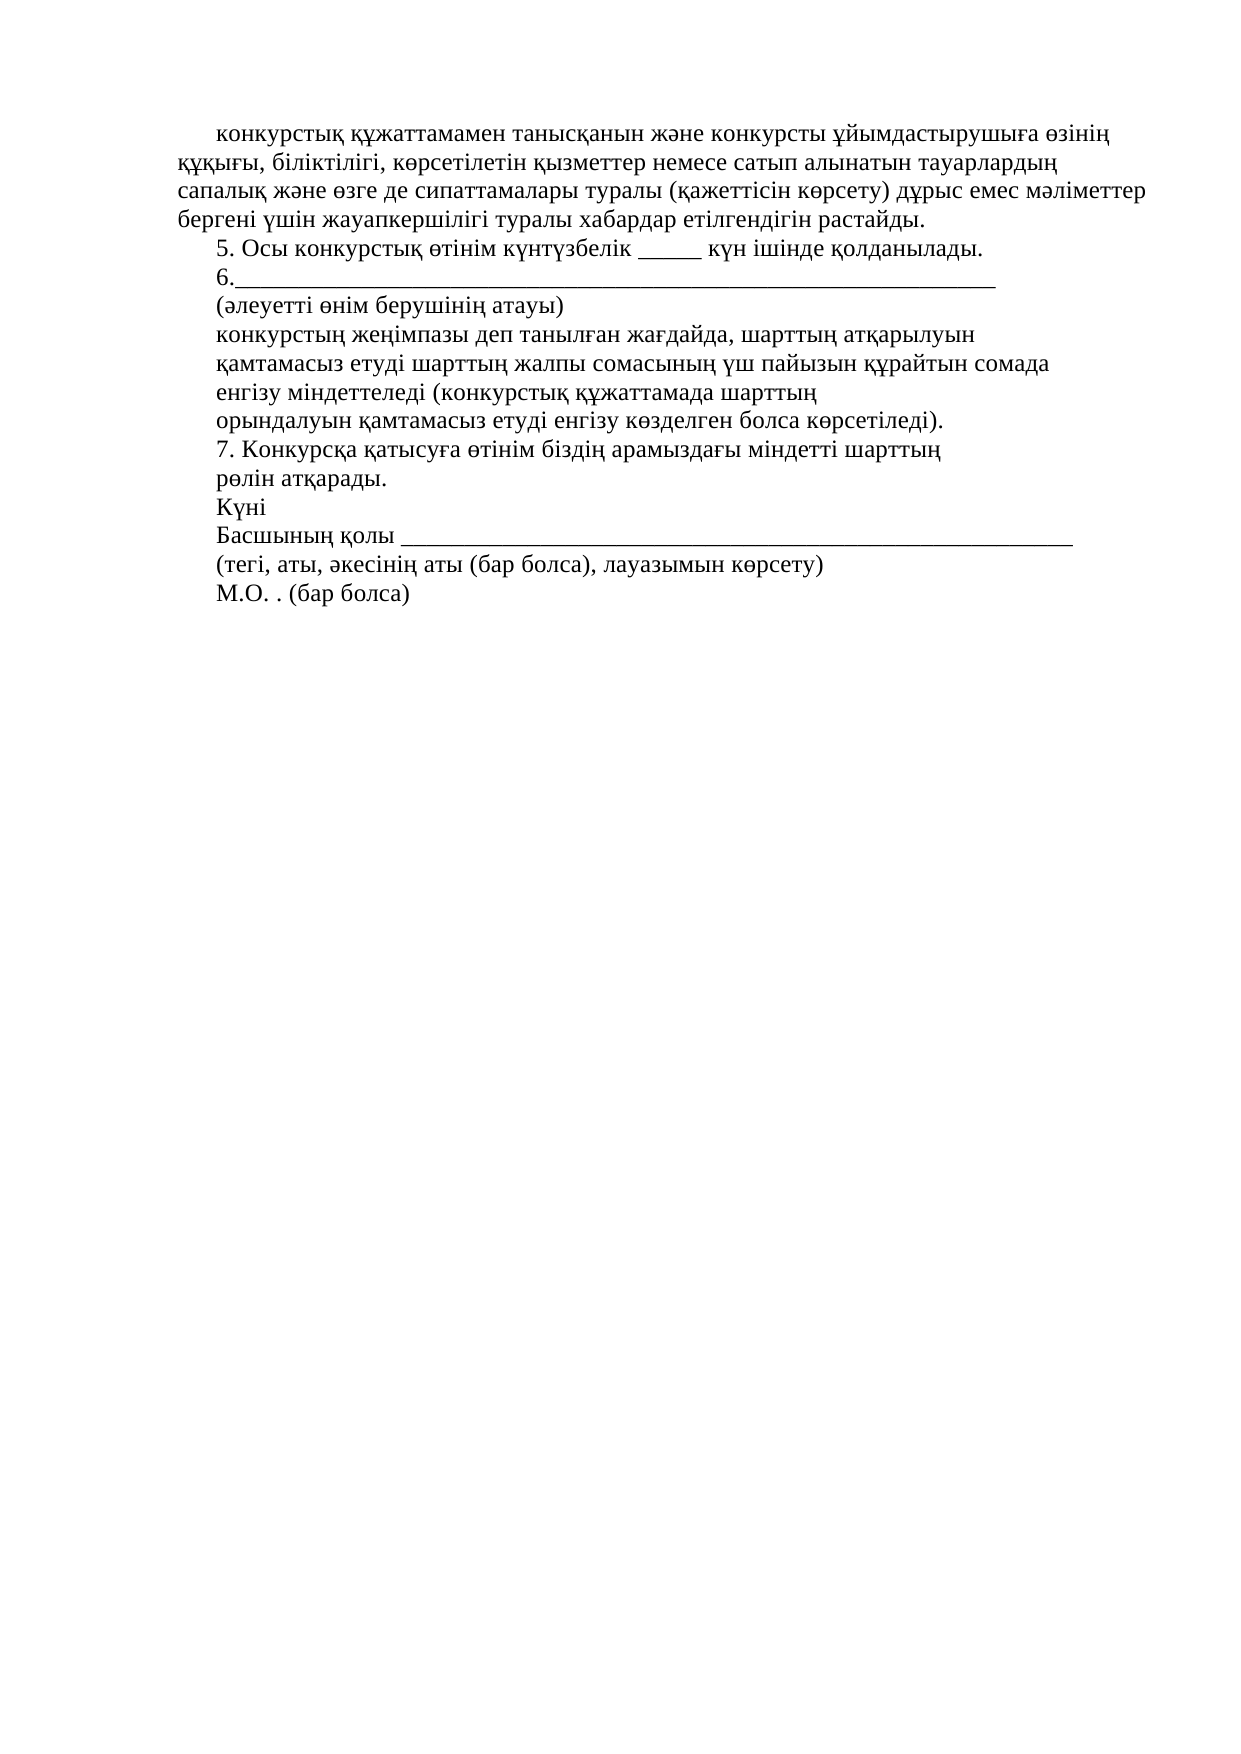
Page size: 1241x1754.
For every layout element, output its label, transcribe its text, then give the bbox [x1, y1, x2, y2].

text М.О. . (бар болса) [177, 578, 1152, 607]
text (әлеуетті өнім берушінің атауы) [177, 291, 1152, 319]
text конкурстың жеңімпазы деп танылған жағдайда, шарттың атқарылуын [177, 319, 1152, 348]
text Басшының қолы _____________________________________________________ [177, 521, 1152, 549]
text орындалуын қамтамасыз етуді енгізу көзделген болса көрсетіледі). [177, 406, 1152, 434]
text (тегі, аты, әкесінің аты (бар болса), лауазымын көрсету) [177, 549, 1152, 578]
text 7. Конкурсқа қатысуға өтінім біздің арамыздағы міндетті шарттың [177, 434, 1152, 463]
text Күні [177, 492, 1152, 521]
text 6.____________________________________________________________ [177, 262, 1152, 291]
text рөлін атқарады. [177, 463, 1152, 492]
text конкурстық құжаттамамен танысқанын және конкурсты ұйымдастырушыға өзінің құқығы, біліктілігі, көрсетілетін қызметтер немесе сатып алынатын тауарлардың сапалық және өзге де сипаттамалары туралы (қажеттісін көрсету) дұрыс емес мәліметтер бергені үшін жауапкершілігі туралы хабардар етілгендігін растайды. [177, 118, 1152, 233]
text қамтамасыз етуді шарттың жалпы сомасының үш пайызын құрайтын сомада [177, 348, 1152, 377]
text енгізу міндеттеледі (конкурстық құжаттамада шарттың [177, 377, 1152, 406]
text 5. Осы конкурстық өтінім күнтүзбелік _____ күн ішінде қолданылады. [177, 233, 1152, 262]
